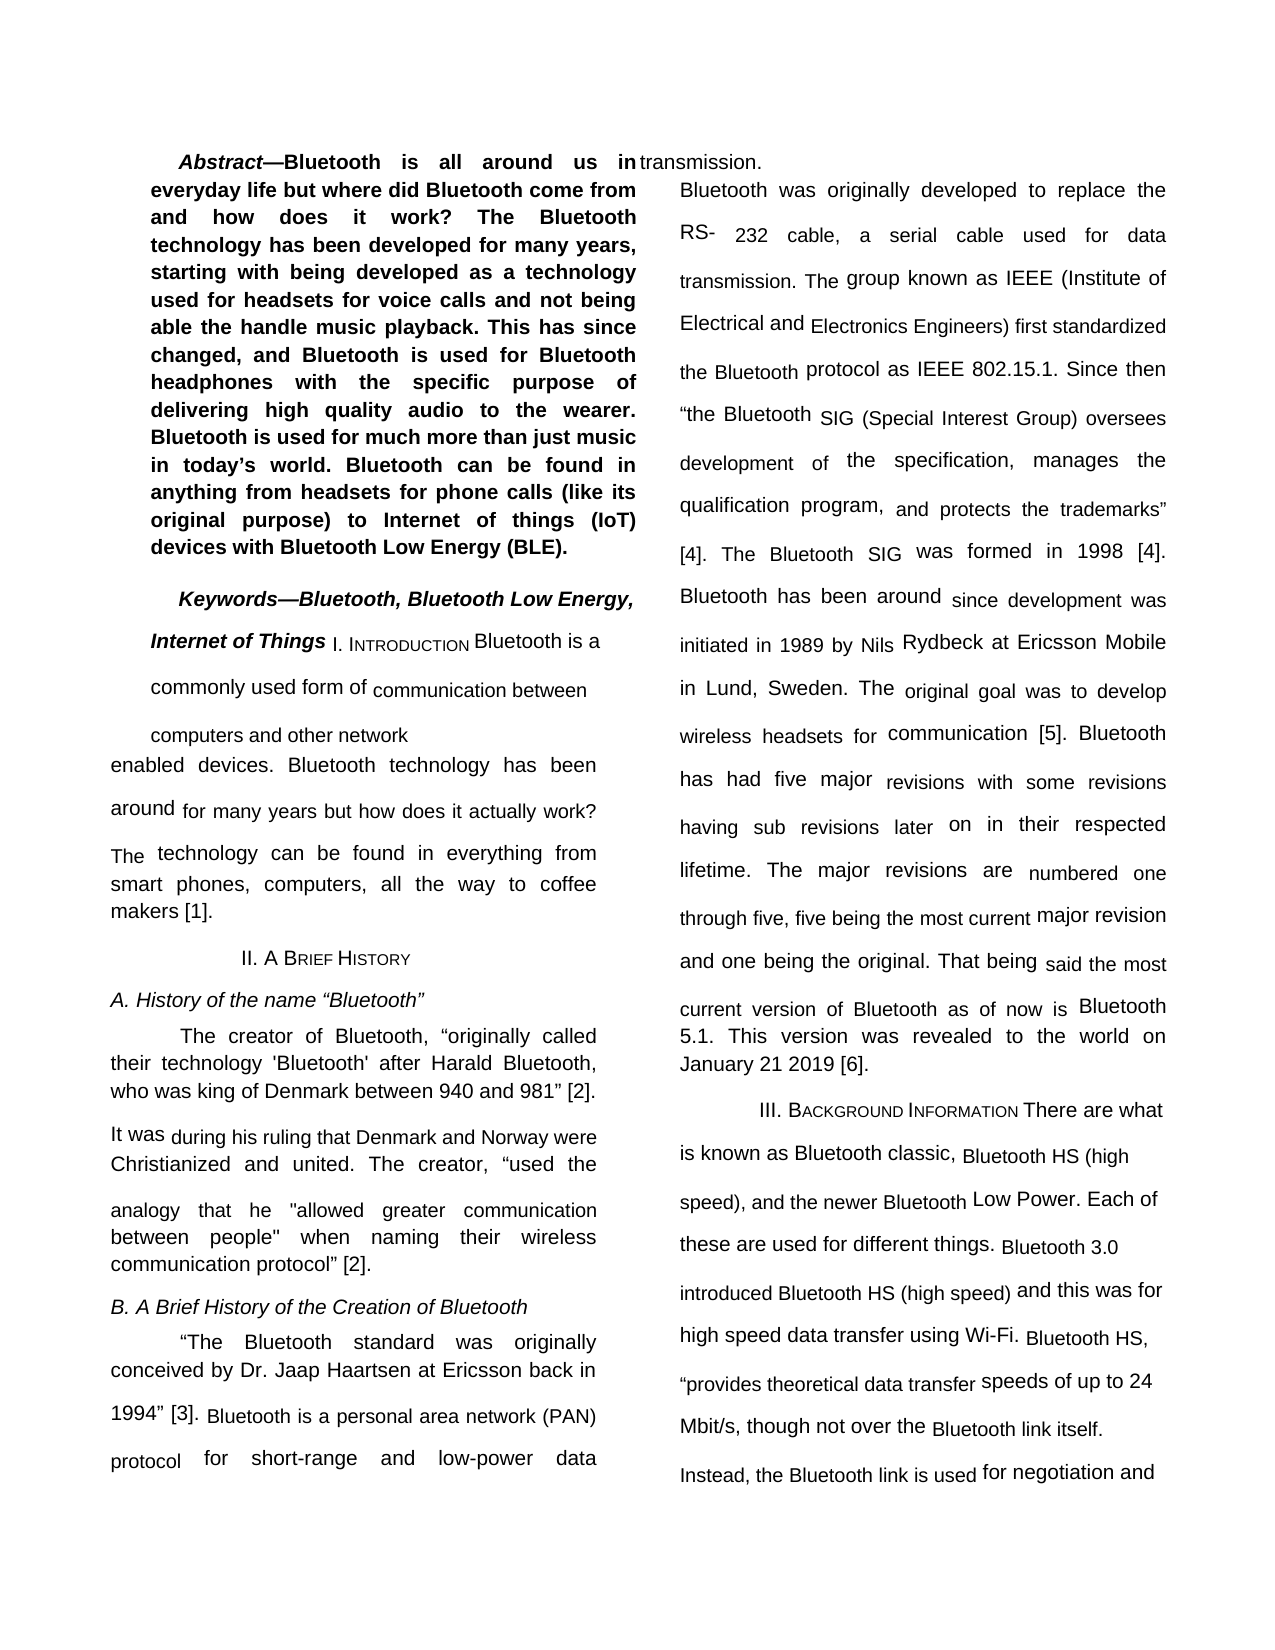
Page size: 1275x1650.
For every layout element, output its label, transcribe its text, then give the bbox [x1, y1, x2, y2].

text A. History of the name “Bluetooth” [110, 988, 450, 1012]
text B. A Brief History of the Creation of Bluetooth [110, 1295, 542, 1319]
text II. A BRIEF HISTORY [241, 945, 456, 969]
text enabled devices. Bluetooth technology has been around for many years but how does it actually work? The technology can be found in everything from smart phones, computers, all the way to coffee makers [1]. [110, 753, 597, 923]
text The creator of Bluetooth, “originally called their technology 'Bluetooth' after Harald Bluetooth, who was king of Denmark between 940 and 981” [2]. It was during his ruling that Denmark and Norway were Christianized and united. The creator, “used the analogy that he "allowed greater communication between people" when naming their wireless communication protocol” [2]. [110, 1024, 597, 1276]
text Keywords—Bluetooth, Bluetooth Low Energy, Internet of Things I. INTRODUCTION Bluetooth is a commonly used form of communication between computers and other network [150, 586, 637, 747]
text “The Bluetooth standard was originally conceived by Dr. Jaap Haartsen at Ericsson back in 1994” [3]. Bluetooth is a personal area network (PAN) protocol for short-range and low-power data transmission. [110, 1330, 597, 1473]
text Bluetooth was originally developed to replace the RS- 232 cable, a serial cable used for data transmission. The group known as IEEE (Institute of Electrical and Electronics Engineers) first standardized the Bluetooth protocol as IEEE 802.15.1. Since then “the Bluetooth SIG (Special Interest Group) oversees development of the specification, manages the qualification program, and protects the trademarks” [4]. The Bluetooth SIG was formed in 1998 [4]. Bluetooth has been around since development was initiated in 1989 by Nils Rydbeck at Ericsson Mobile in Lund, Sweden. The original goal was to develop wireless headsets for communication [5]. Bluetooth has had five major revisions with some revisions having sub revisions later on in their respected lifetime. The major revisions are numbered one through five, five being the most current major revision and one being the original. That being said the most current version of Bluetooth as of now is Bluetooth 5.1. This version was revealed to the world on January 21 2019 [6]. [679, 177, 1167, 1076]
text Abstract—Bluetooth is all around us in everyday life but where did Bluetooth come from and how does it work? The Bluetooth technology has been developed for many years, starting with being developed as a technology used for headsets for voice calls and not being able the handle music playback. This has since changed, and Bluetooth is used for Bluetooth headphones with the specific purpose of delivering high quality audio to the wearer. Bluetooth is used for much more than just music in today’s world. Bluetooth can be found in anything from headsets for phone calls (like its original purpose) to Internet of things (IoT) devices with Bluetooth Low Energy (BLE). [150, 150, 637, 559]
